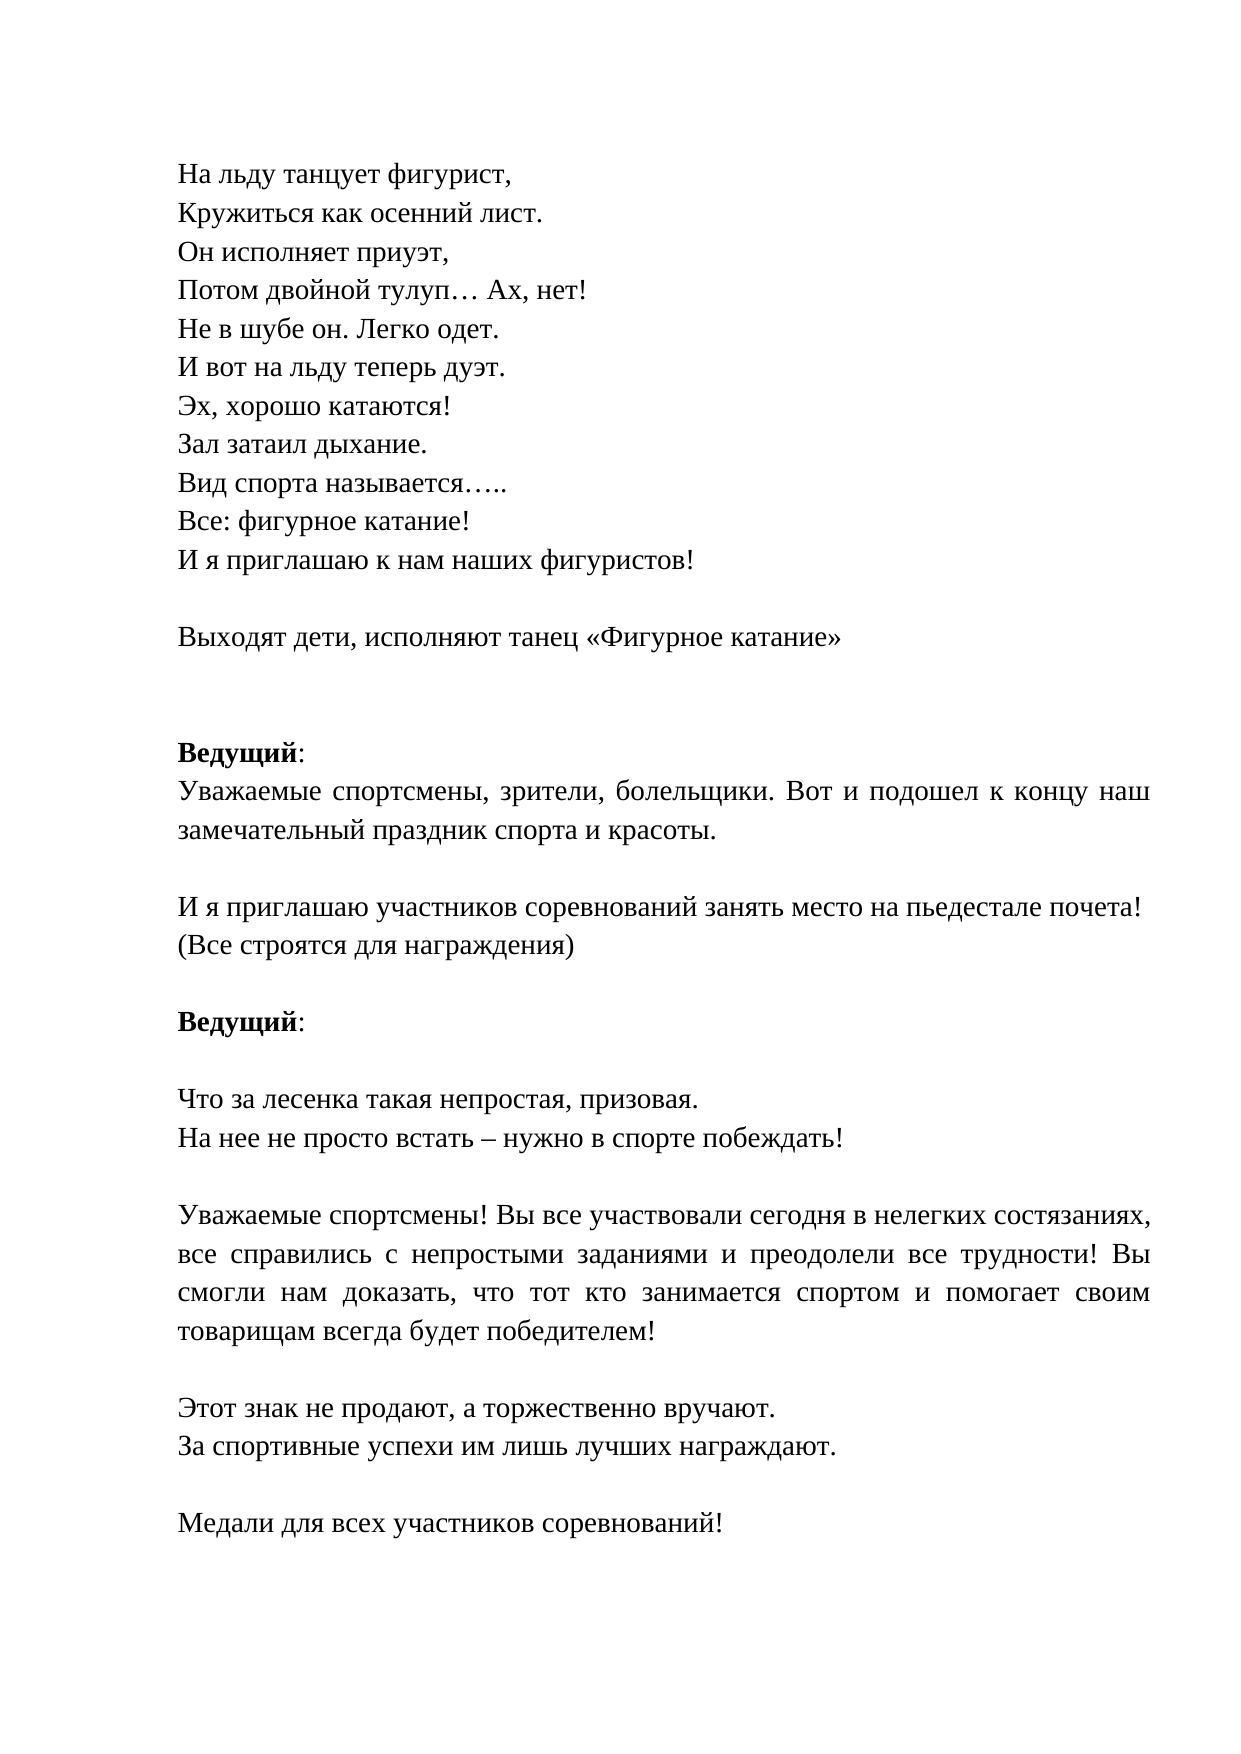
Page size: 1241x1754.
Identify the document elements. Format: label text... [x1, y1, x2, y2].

list Потом двойной тулуп… Ах, нет! [177, 272, 1152, 306]
list Ведущий: [177, 735, 1152, 768]
list Не в шубе он. Легко одет. [177, 311, 1152, 344]
list Ведущий: [177, 1004, 1152, 1038]
list Он исполняет приуэт, [177, 234, 1152, 267]
list На льду танцует фигурист, [177, 157, 1152, 190]
list И вот на льду теперь дуэт. [177, 349, 1152, 383]
list Медали для всех участников соревнований! [177, 1506, 1152, 1539]
list Эх, хорошо катаются! [177, 388, 1152, 421]
list Все: фигурное катание! [177, 503, 1152, 537]
list На нее не просто встать – нужно в спорте побеждать! [177, 1120, 1152, 1154]
list Этот знак не продают, а торжественно вручают. [177, 1390, 1152, 1423]
list Уважаемые спортсмены! Вы все участвовали сегодня в нелегких состязаниях, все справились с непростыми заданиями и преодолели все трудности! Вы смогли нам доказать, что тот кто занимается спортом и помогает своим товарищам всегда будет победителем! [177, 1197, 1152, 1346]
list И я приглашаю к нам наших фигуристов! [177, 542, 1152, 576]
list За спортивные успехи им лишь лучших награждают. [177, 1428, 1152, 1462]
list И я приглашаю участников соревнований занять место на пьедестале почета! [177, 889, 1152, 922]
list (Все строятся для награждения) [177, 927, 1152, 961]
list Что за лесенка такая непростая, призовая. [177, 1082, 1152, 1115]
list Уважаемые спортсмены, зрители, болельщики. Вот и подошел к концу наш замечательный праздник спорта и красоты. [177, 773, 1152, 845]
list Зал затаил дыхание. [177, 426, 1152, 460]
list Кружиться как осенний лист. [177, 195, 1152, 229]
list Вид спорта называется….. [177, 465, 1152, 498]
list Выходят дети, исполняют танец «Фигурное катание» [177, 619, 1152, 653]
